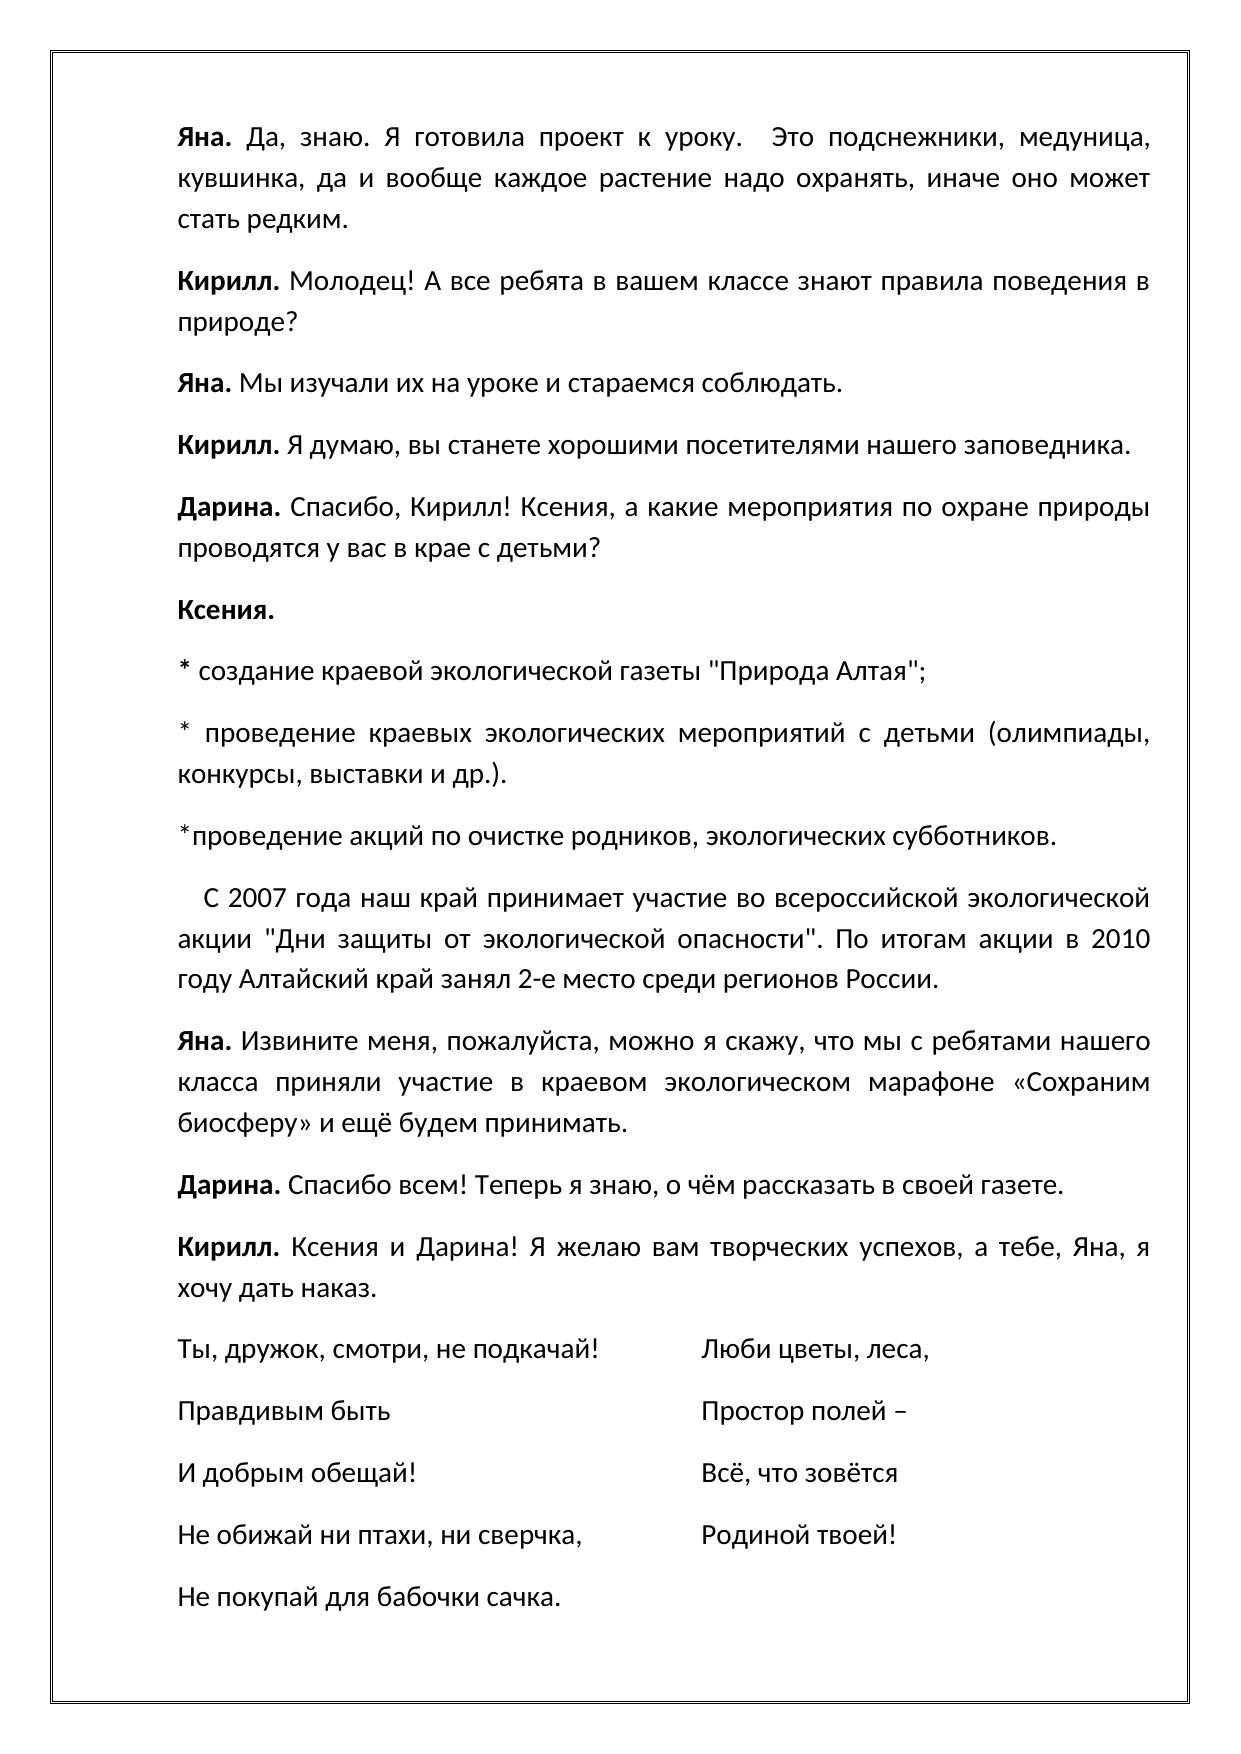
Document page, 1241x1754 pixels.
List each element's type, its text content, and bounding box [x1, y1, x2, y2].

text Дарина. Спасибо, Кирилл! Ксения, а какие мероприятия по охране природы проводятся у вас в крае с детьми? [177, 488, 1152, 564]
text Яна. Мы изучали их на уроке и стараемся соблюдать. [177, 364, 1152, 400]
text * проведение краевых экологических мероприятий с детьми (олимпиады, конкурсы, выставки и др.). [177, 714, 1152, 791]
text Ты, дружок, смотри, не подкачай! [177, 1331, 627, 1366]
text Простор полей – [701, 1392, 1152, 1428]
text И добрым обещай! [177, 1454, 627, 1490]
text Правдивым быть [177, 1392, 627, 1428]
text Не покупай для бабочки сачка. [177, 1578, 627, 1613]
text Дарина. Спасибо всем! Теперь я знаю, о чём рассказать в своей газете. [177, 1166, 1152, 1202]
text Яна. Да, знаю. Я готовила проект к уроку. Это подснежники, медуница, кувшинка, да и вообще каждое растение надо охранять, иначе оно может стать редким. [177, 118, 1152, 236]
text Яна. Извините меня, пожалуйста, можно я скажу, что мы с ребятами нашего класса приняли участие в краевом экологическом марафоне «Сохраним биосферу» и ещё будем принимать. [177, 1022, 1152, 1140]
text Кирилл. Ксения и Дарина! Я желаю вам творческих успехов, а тебе, Яна, я хочу дать наказ. [177, 1228, 1152, 1304]
text * создание краевой экологической газеты "Природа Алтая"; [177, 652, 1152, 688]
text Кирилл. Молодец! А все ребята в вашем классе знают правила поведения в природе? [177, 262, 1152, 338]
text С 2007 года наш край принимает участие во всероссийской экологической акции "Дни защиты от экологической опасности". По итогам акции в 2010 году Алтайский край занял 2-е место среди регионов России. [177, 879, 1152, 996]
text Кирилл. Я думаю, вы станете хорошими посетителями нашего заповедника. [177, 426, 1152, 462]
text Родиной твоей! [701, 1516, 1152, 1551]
text Ксения. [177, 591, 1152, 626]
text Люби цветы, леса, [701, 1331, 1152, 1366]
text *проведение акций по очистке родников, экологических субботников. [177, 817, 1152, 853]
text Не обижай ни птахи, ни сверчка, [177, 1516, 627, 1551]
text Всё, что зовётся [701, 1454, 1152, 1490]
